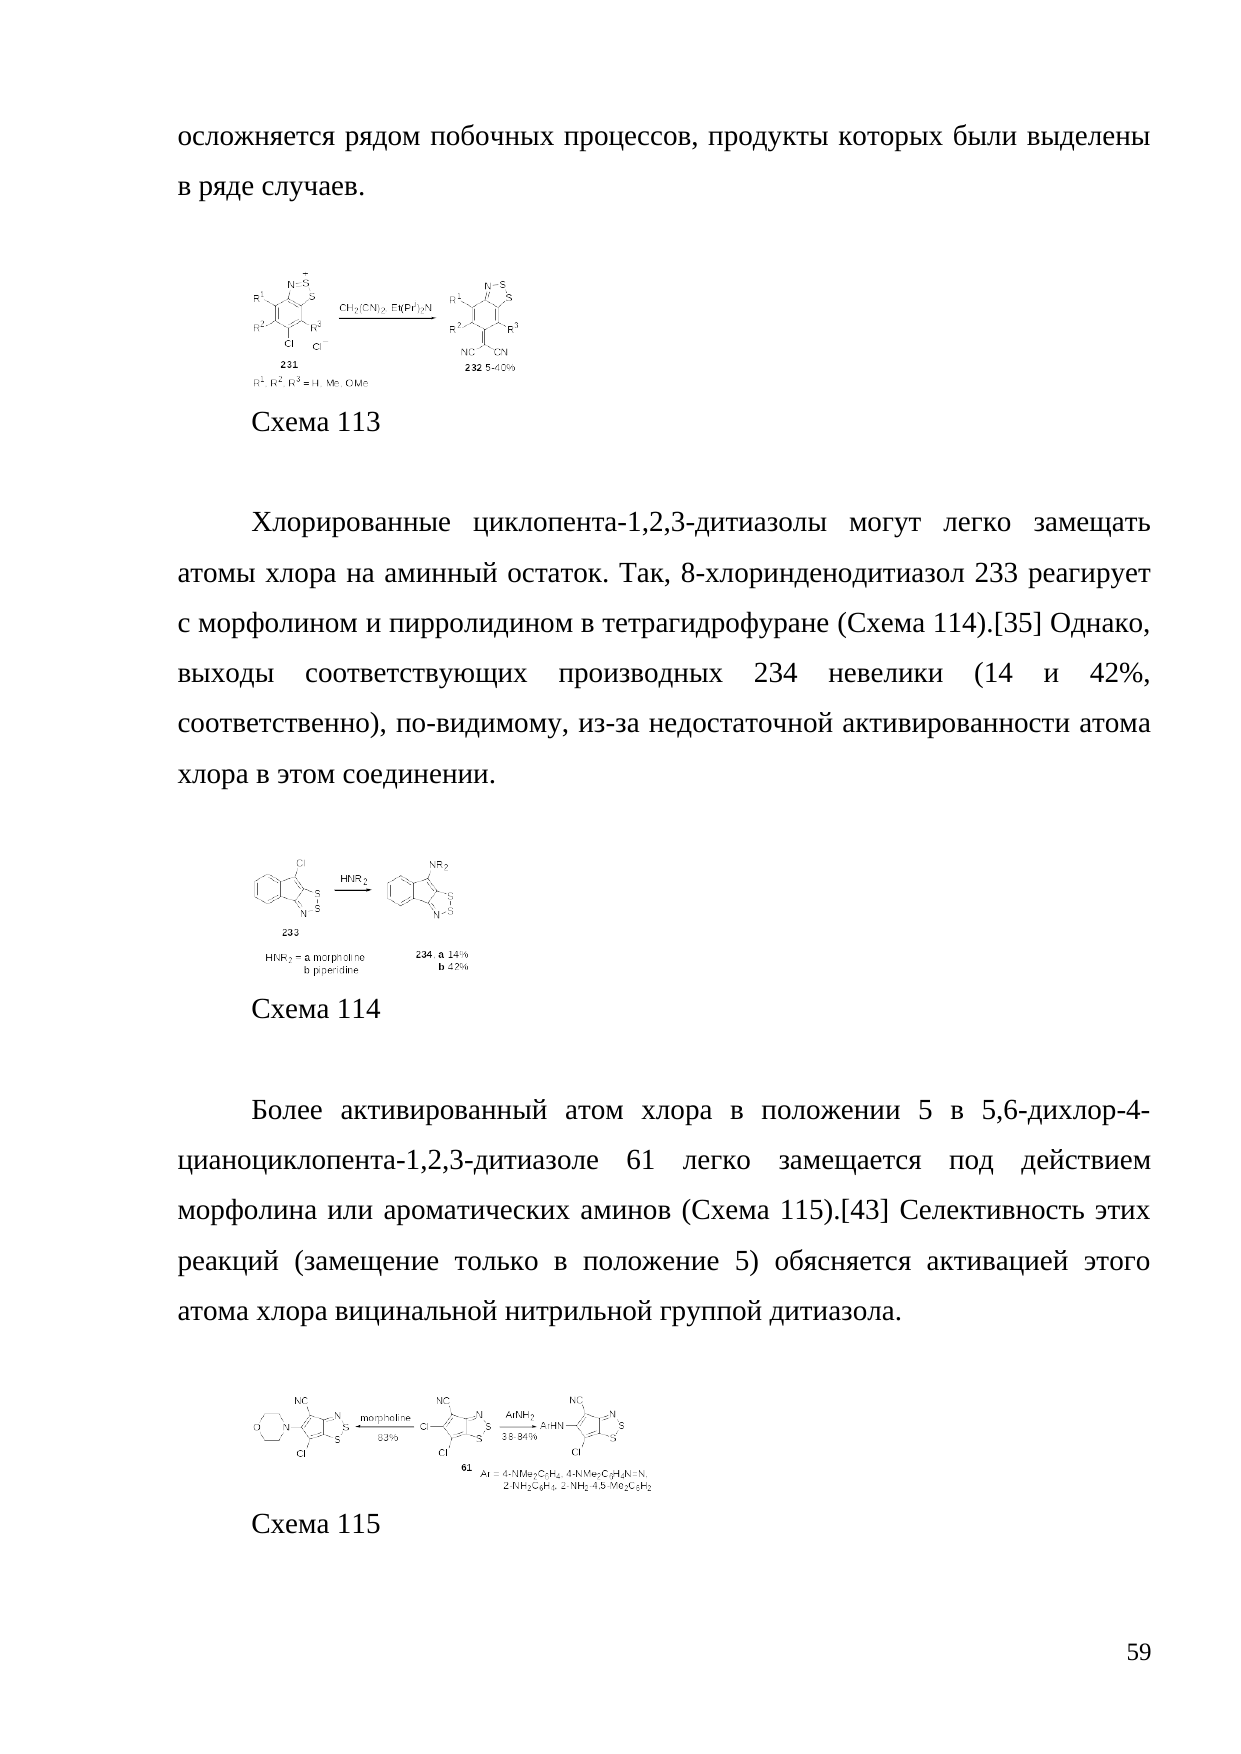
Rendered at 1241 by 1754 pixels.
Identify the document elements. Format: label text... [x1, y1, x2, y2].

text Схема 115 [177, 1507, 1152, 1540]
text Схема 114 [177, 991, 1152, 1025]
text Хлорированные циклопента-1,2,3-дитиазолы могут легко замещать атомы хлора на аминный остаток. Так, 8-хлоринденодитиазол 233 реагирует с морфолином и пирролидином в тетрагидрофуране (Схема 114).[35] Однако, выходы соответствующих производных 234 невелики (14 и 42%, соответственно), по-видимому, из-за недостаточной активированности атома хлора в этом соединении. [177, 504, 1152, 789]
text Более активированный атом хлора в положении 5 в 5,6-дихлор-4-цианоциклопента-1,2,3-дитиазоле 61 легко замещается под действием морфолина или ароматических аминов (Схема 115).[43] Селективность этих реакций (замещение только в положение 5) обясняется активацией этого атома хлора вицинальной нитрильной группой дитиазола. [177, 1092, 1152, 1327]
text Схема 113 [177, 404, 1152, 437]
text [177, 118, 1152, 202]
